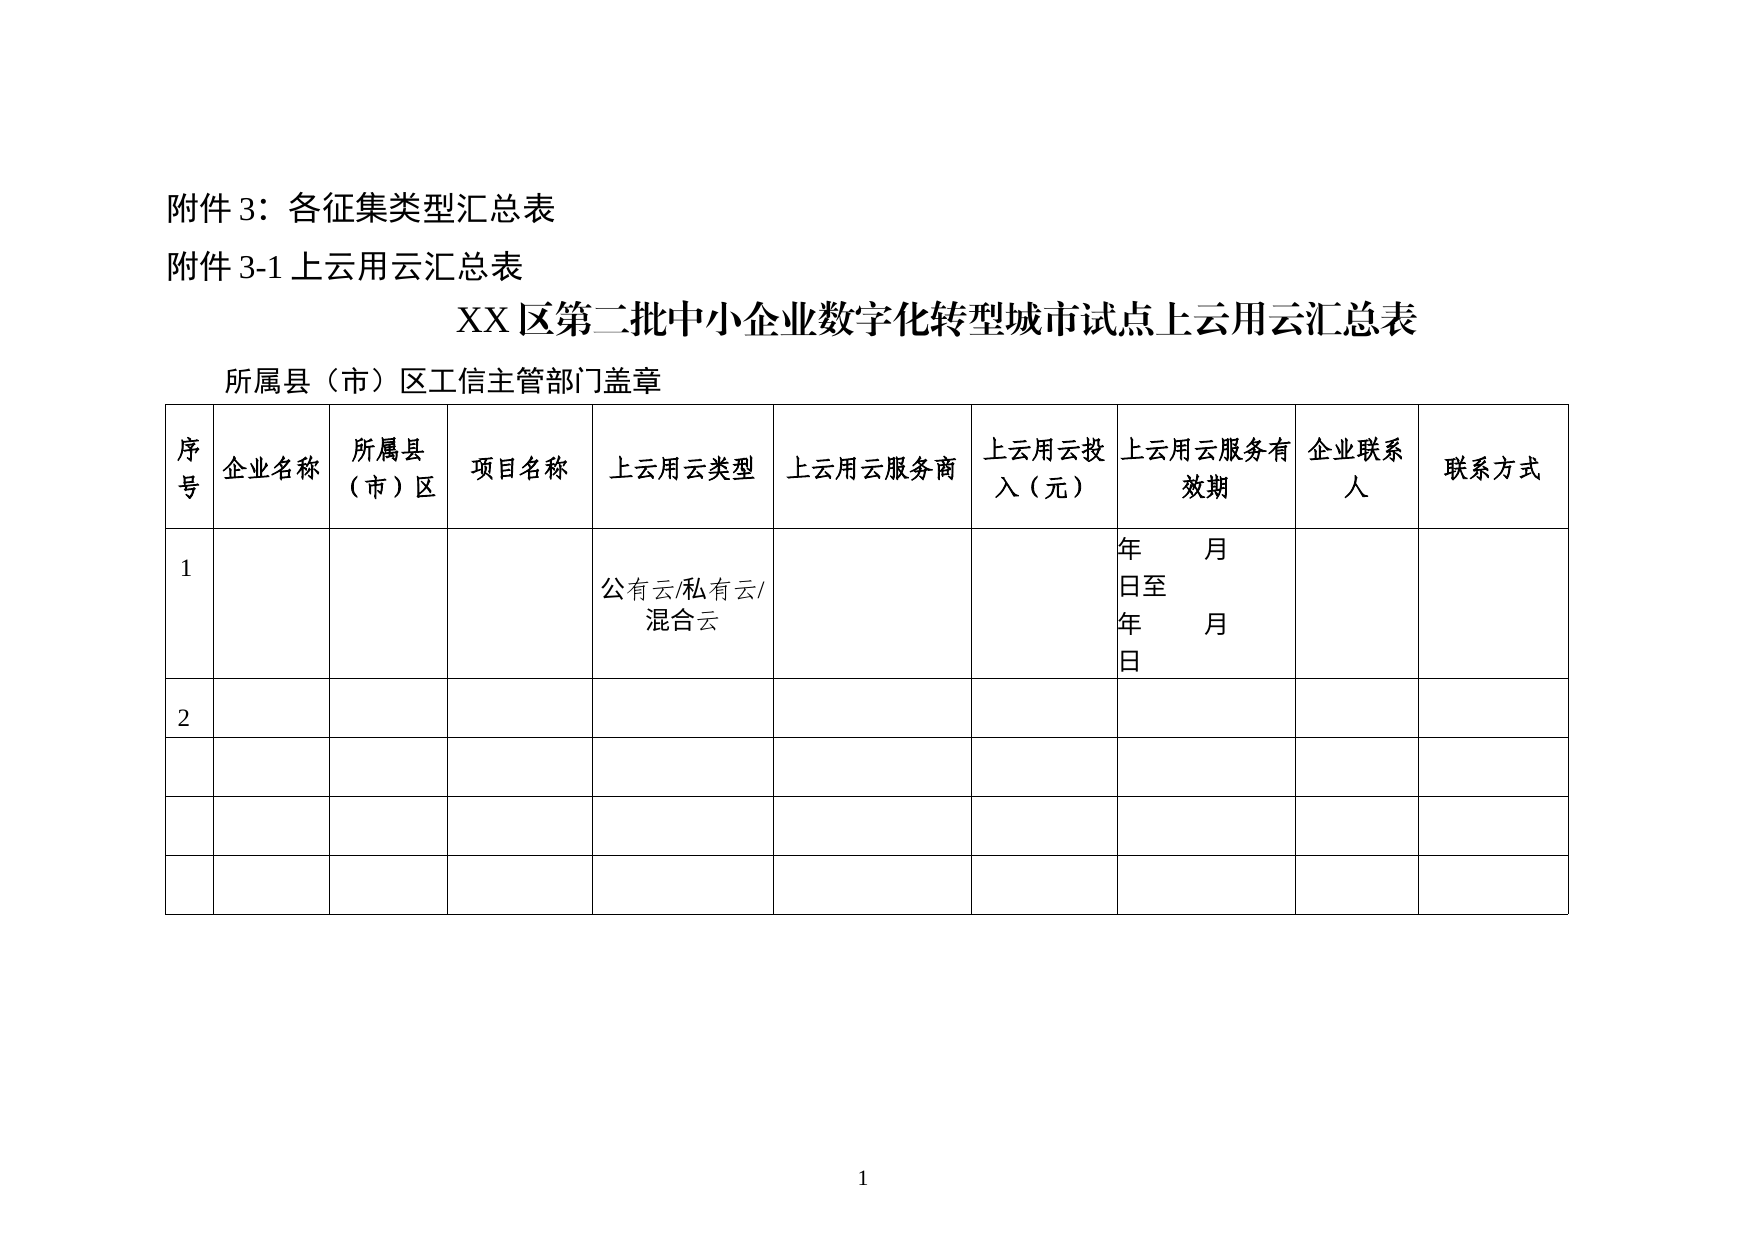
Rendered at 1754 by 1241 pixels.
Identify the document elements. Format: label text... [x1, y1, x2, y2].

table_cell [774, 797, 971, 855]
table_cell [1419, 529, 1568, 678]
table_cell [972, 679, 1117, 737]
table_cell [214, 797, 329, 855]
table_cell [166, 856, 213, 914]
table_header 序 号 [166, 405, 213, 528]
table_cell [774, 679, 971, 737]
table_cell [593, 797, 773, 855]
table_cell [330, 529, 447, 678]
table_cell [214, 738, 329, 796]
table_header 联系方式 [1419, 405, 1568, 528]
table_cell 2 [166, 679, 213, 737]
table_cell [448, 856, 592, 914]
table_cell [1118, 679, 1295, 737]
table_cell [972, 797, 1117, 855]
table_cell [1296, 797, 1418, 855]
table_cell [166, 738, 213, 796]
table_cell [593, 679, 773, 737]
table_cell [593, 856, 773, 914]
table_cell [1296, 856, 1418, 914]
table_cell [330, 797, 447, 855]
table_cell [774, 738, 971, 796]
table_cell [1296, 529, 1418, 678]
table_cell [330, 679, 447, 737]
table_cell [1296, 679, 1418, 737]
table_cell [1419, 738, 1568, 796]
table_cell 年 月 日至 年 月 日 [1118, 529, 1295, 678]
table_header 所属县（市）区 [330, 405, 447, 528]
table_cell [448, 738, 592, 796]
table_cell [593, 738, 773, 796]
table_cell [1118, 856, 1295, 914]
table_cell [774, 529, 971, 678]
table_cell [774, 856, 971, 914]
table_header 上云用云服务有效期 [1118, 405, 1295, 528]
table_cell [448, 679, 592, 737]
text XX区第二批中小企业数字化转型城市试点上云用云汇总表 [157, 286, 1573, 346]
text 附件3-1上云用云汇总表 [165, 245, 1565, 286]
table_cell [330, 738, 447, 796]
table_cell [214, 856, 329, 914]
table_cell [214, 529, 329, 678]
table_header 上云用云投入（元） [972, 405, 1117, 528]
table_cell [972, 856, 1117, 914]
table_header 上云用云服务商 [774, 405, 971, 528]
table_cell [448, 529, 592, 678]
table_cell [448, 797, 592, 855]
table_cell [1419, 856, 1568, 914]
table_header 上云用云类型 [593, 405, 773, 528]
table_cell [972, 529, 1117, 678]
table_cell [972, 738, 1117, 796]
table_header 企业联系人 [1296, 405, 1418, 528]
table_header 企业名称 [214, 405, 329, 528]
table_cell [1118, 797, 1295, 855]
table_header 项目名称 [448, 405, 592, 528]
text 所属县（市）区工信主管部门盖章 [157, 346, 1573, 404]
table_cell [166, 797, 213, 855]
subtitle 附件3：各征集类型汇总表 [165, 170, 1565, 245]
table_cell [1118, 738, 1295, 796]
table_cell 公有云/私有云/混合云 [593, 529, 773, 678]
table_cell [214, 679, 329, 737]
table_cell [1296, 738, 1418, 796]
table_cell 1 [166, 529, 213, 678]
table_cell [330, 856, 447, 914]
table_cell [1419, 797, 1568, 855]
table_cell [1419, 679, 1568, 737]
